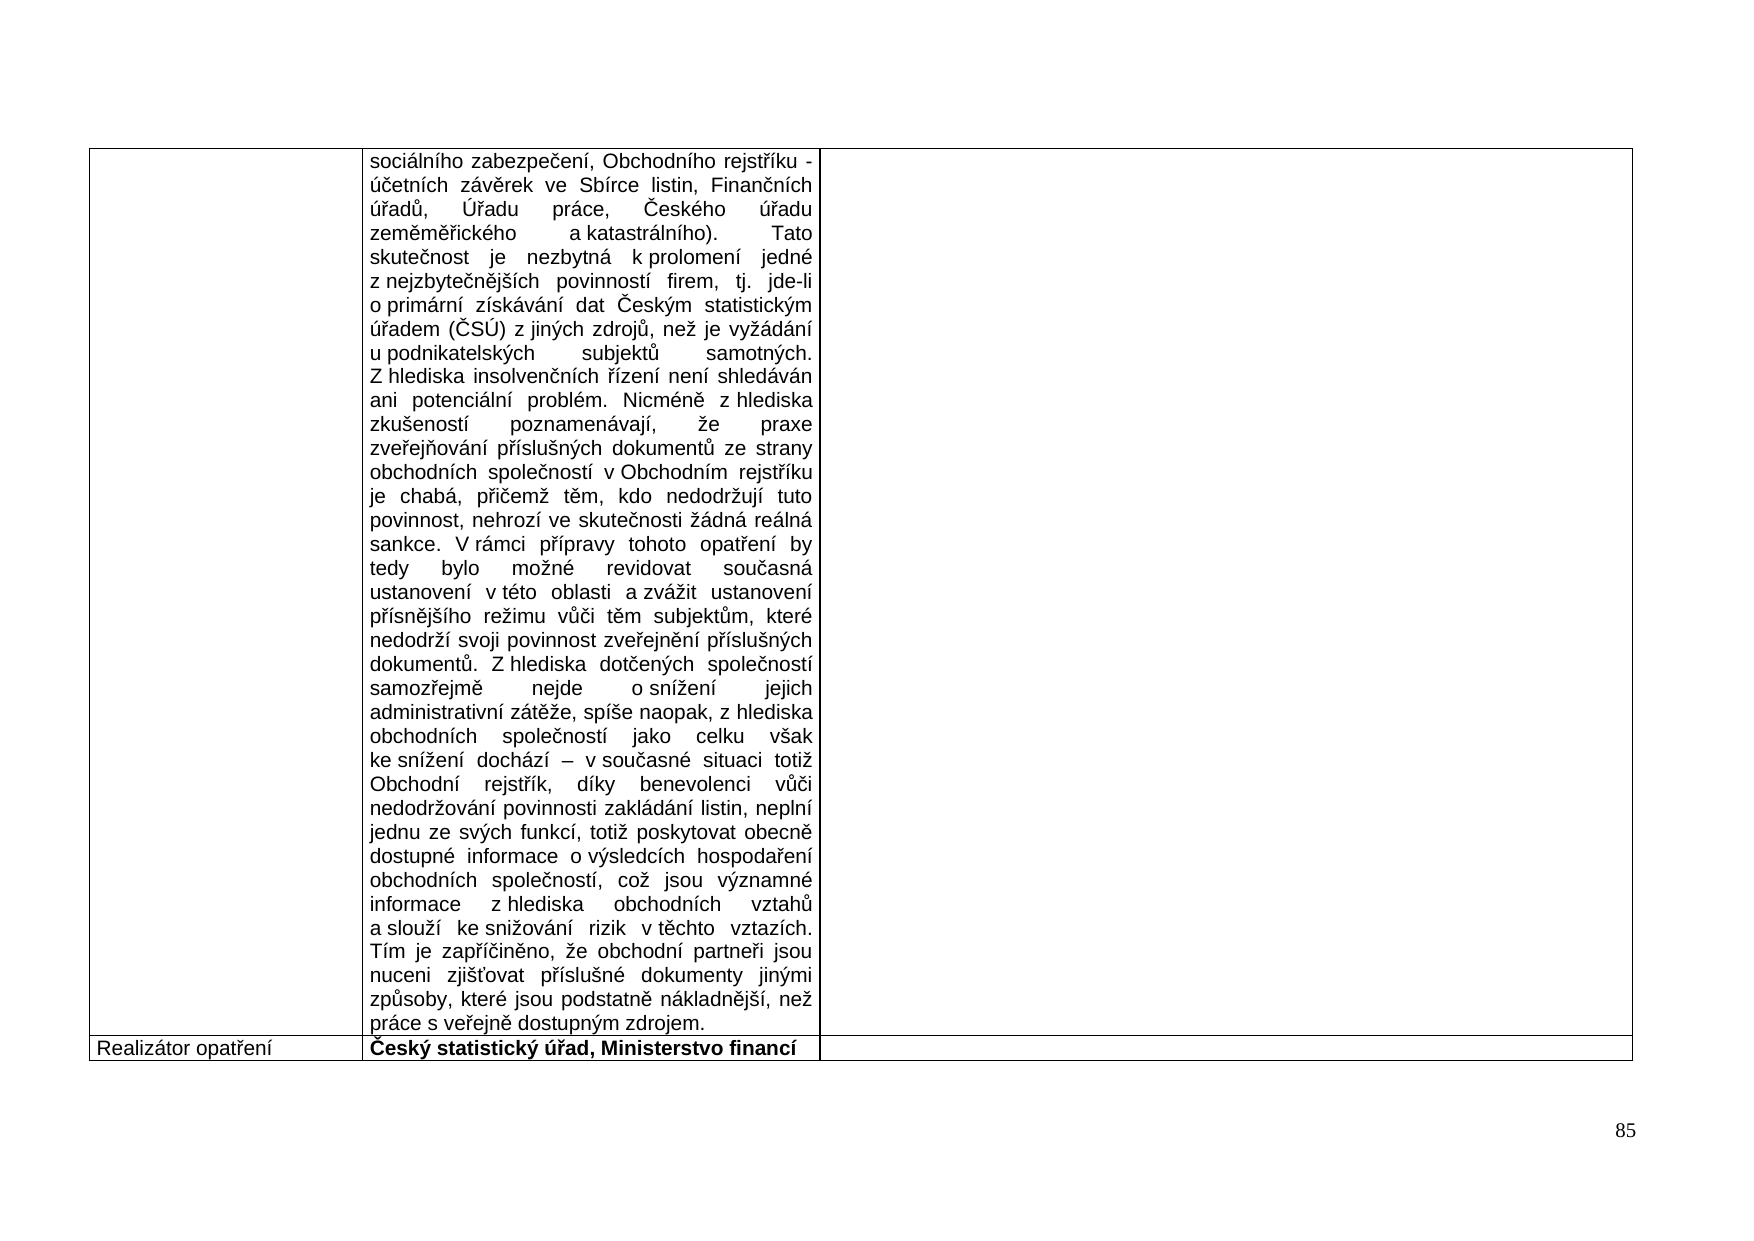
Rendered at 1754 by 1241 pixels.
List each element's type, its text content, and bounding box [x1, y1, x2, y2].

table_cell Český statistický úřad, Ministerstvo financí [363, 1036, 819, 1060]
table_cell Realizátor opatření [90, 1036, 362, 1060]
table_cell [90, 149, 362, 1035]
table_cell [821, 149, 1632, 1035]
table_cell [363, 149, 819, 1035]
table_cell [821, 1036, 1632, 1060]
